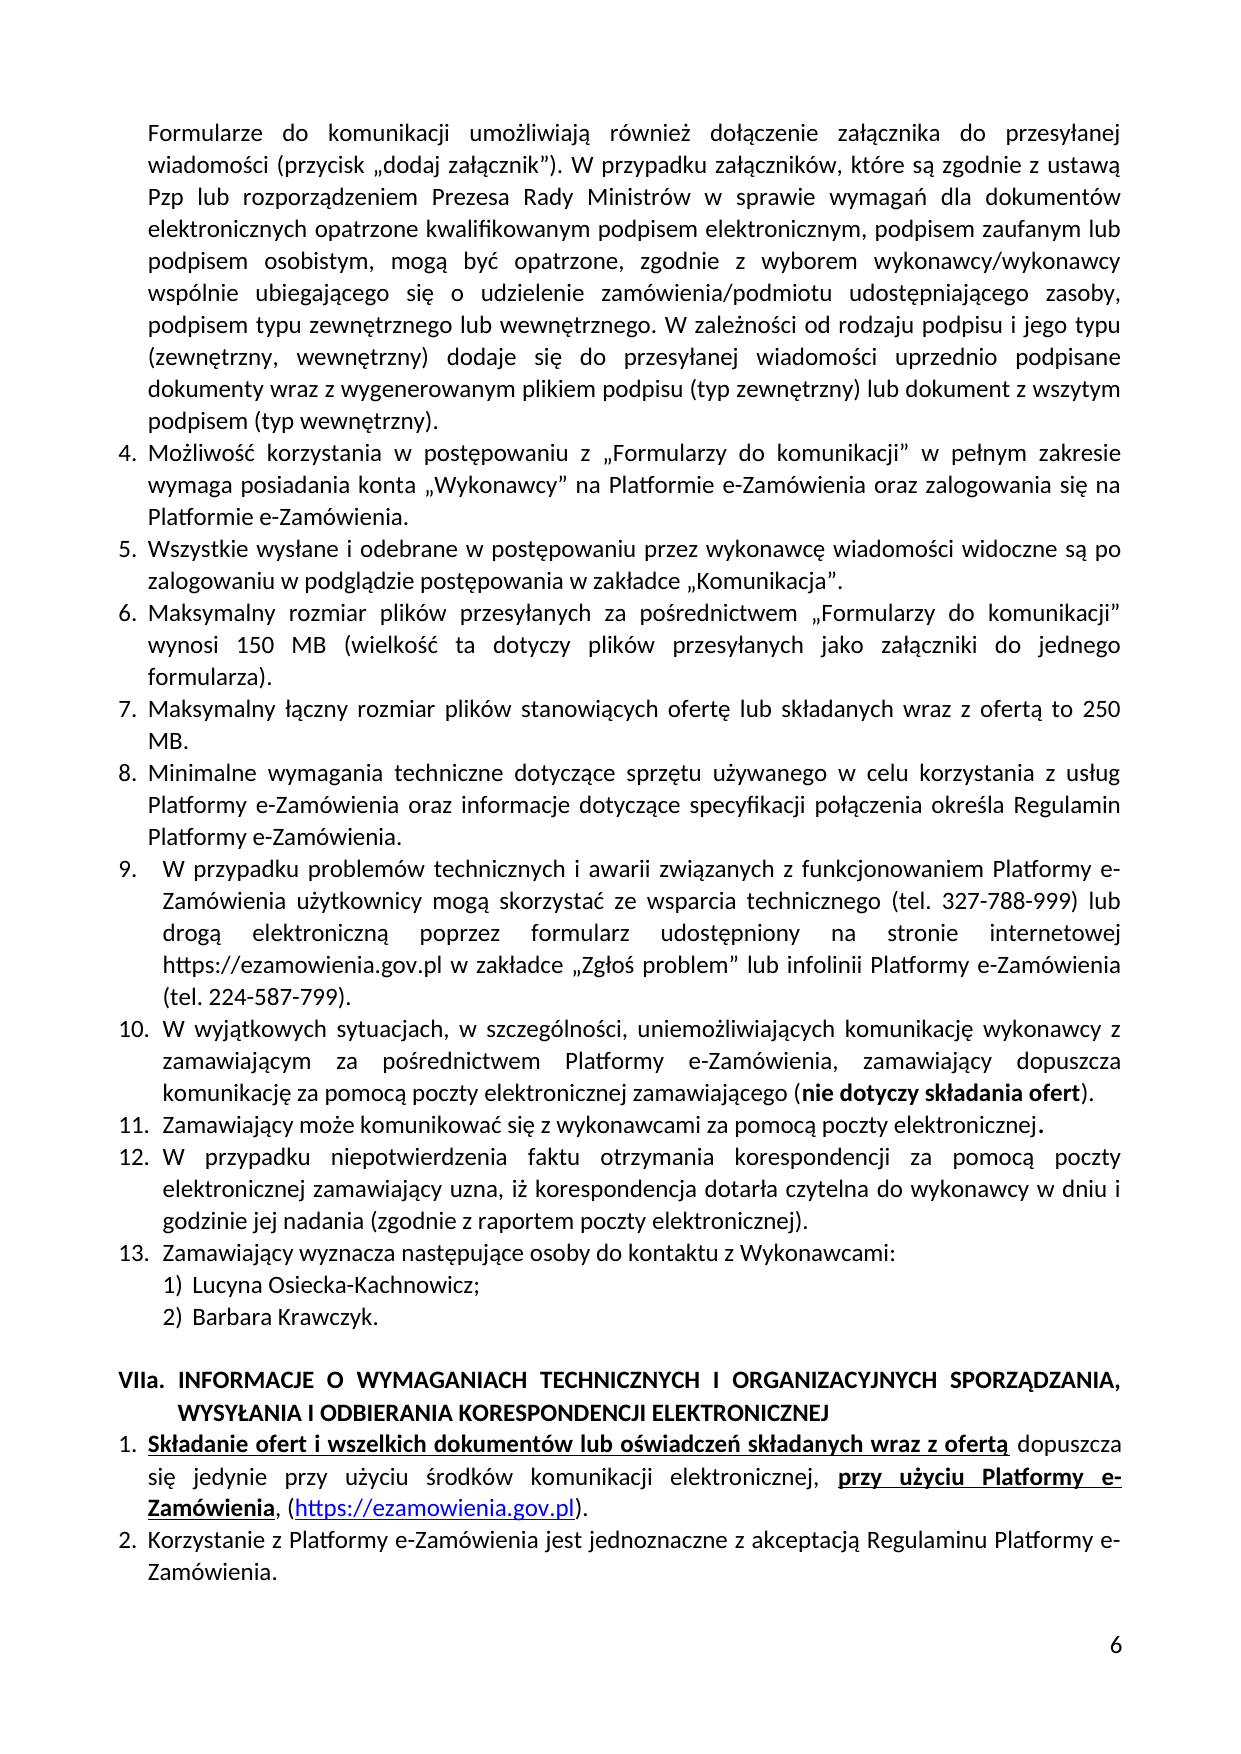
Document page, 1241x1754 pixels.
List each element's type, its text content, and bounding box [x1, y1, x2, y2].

list Maksymalny łączny rozmiar plików stanowiących ofertę lub składanych wraz z ofertą to 250 MB. [118, 693, 1122, 756]
list Zamawiający wyznacza następujące osoby do kontaktu z Wykonawcami: [118, 1237, 1122, 1267]
list W przypadku problemów technicznych i awarii związanych z funkcjonowaniem Platformy e-Zamówienia użytkownicy mogą skorzystać ze wsparcia technicznego (tel. 327-788-999) lub drogą elektroniczną poprzez formularz udostępniony na stronie internetowej https://ezamowienia.gov.pl w zakładce „Zgłoś problem” lub infolinii Platformy e-Zamówienia (tel. 224-587-799). [118, 853, 1122, 1011]
list Barbara Krawczyk. [162, 1301, 1122, 1331]
list Korzystanie z Platformy e-Zamówienia jest jednoznaczne z akceptacją Regulaminu Platformy e-Zamówienia. [118, 1524, 1122, 1587]
list Składanie ofert i wszelkich dokumentów lub oświadczeń składanych wraz z ofertą dopuszcza się jedynie przy użyciu środków komunikacji elektronicznej, przy użyciu Platformy e-Zamówienia, (https://ezamowienia.gov.pl). [118, 1429, 1122, 1523]
list W przypadku niepotwierdzenia faktu otrzymania korespondencji za pomocą poczty elektronicznej zamawiający uzna, iż korespondencja dotarła czytelna do wykonawcy w dniu i godzinie jej nadania (zgodnie z raportem poczty elektronicznej). [118, 1141, 1122, 1235]
list Zamawiający może komunikować się z wykonawcami za pomocą poczty elektronicznej. [118, 1109, 1122, 1139]
list Lucyna Osiecka-Kachnowicz; [162, 1269, 1122, 1299]
text VIIa. INFORMACJE O WYMAGANIACH TECHNICZNYCH I ORGANIZACYJNYCH SPORZĄDZANIA, WYSYŁANIA I ODBIERANIA KORESPONDENCJI ELEKTRONICZNEJ [118, 1365, 1122, 1427]
list W wyjątkowych sytuacjach, w szczególności, uniemożliwiających komunikację wykonawcy z zamawiającym za pośrednictwem Platformy e-Zamówienia, zamawiający dopuszcza komunikację za pomocą poczty elektronicznej zamawiającego (nie dotyczy składania ofert). [118, 1013, 1122, 1107]
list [118, 117, 1122, 436]
list Minimalne wymagania techniczne dotyczące sprzętu używanego w celu korzystania z usług Platformy e-Zamówienia oraz informacje dotyczące specyfikacji połączenia określa Regulamin Platformy e-Zamówienia. [118, 757, 1122, 852]
list Możliwość korzystania w postępowaniu z „Formularzy do komunikacji” w pełnym zakresie wymaga posiadania konta „Wykonawcy” na Platformie e-Zamówienia oraz zalogowania się na Platformie e-Zamówienia. [118, 437, 1122, 532]
list Wszystkie wysłane i odebrane w postępowaniu przez wykonawcę wiadomości widoczne są po zalogowaniu w podglądzie postępowania w zakładce „Komunikacja”. [118, 533, 1122, 596]
list Maksymalny rozmiar plików przesyłanych za pośrednictwem „Formularzy do komunikacji” wynosi 150 MB (wielkość ta dotyczy plików przesyłanych jako załączniki do jednego formularza). [118, 597, 1122, 692]
